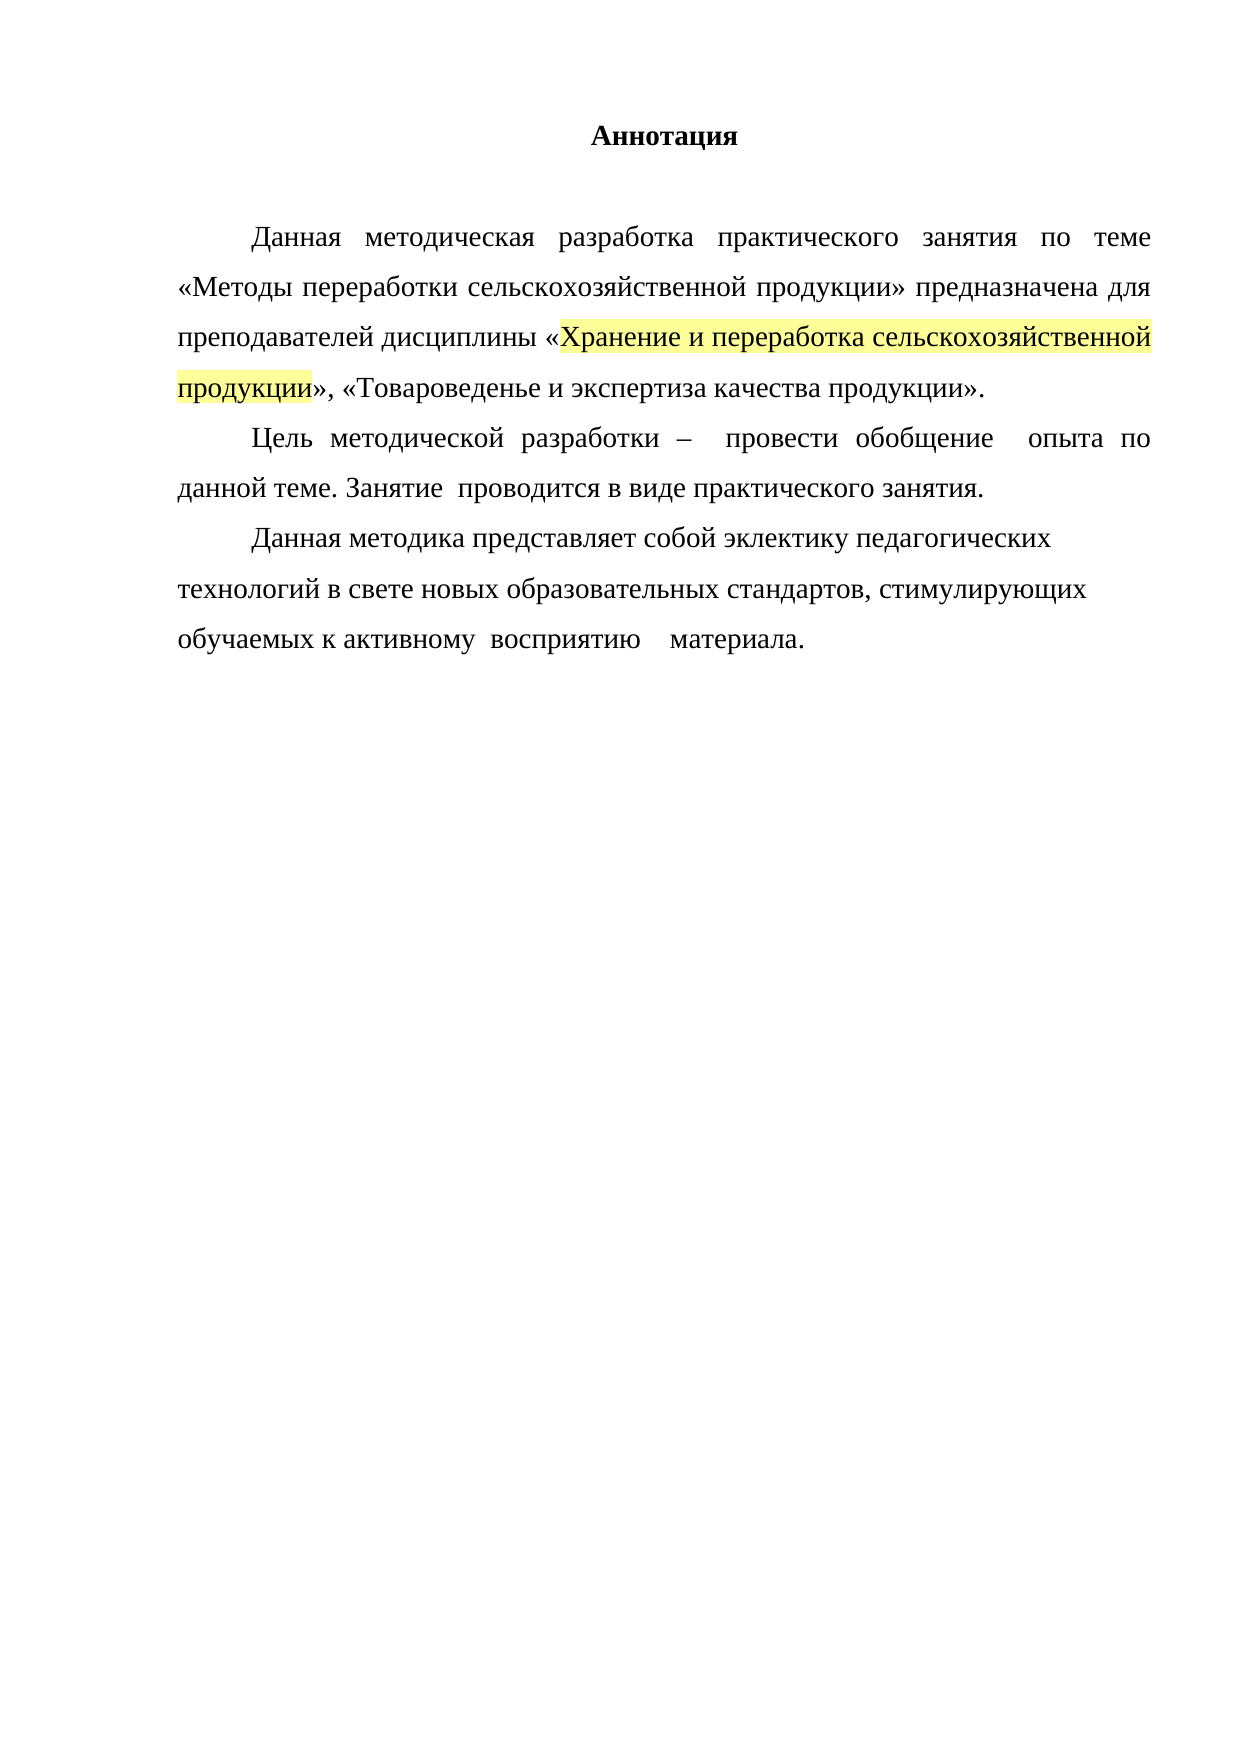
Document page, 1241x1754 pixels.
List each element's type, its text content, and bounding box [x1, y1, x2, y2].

text Данная методика представляет собой эклектику педагогических технологий в свете новых образовательных стандартов, стимулирующих обучаемых к активному восприятию материала. [177, 521, 1152, 655]
text Данная методическая разработка практического занятия по теме «Методы переработки сельскохозяйственной продукции» предназначена для преподавателей дисциплины «Хранение и переработка сельскохозяйственной продукции», «Товароведенье и экспертиза качества продукции». [177, 219, 1152, 403]
text Аннотация [177, 118, 1152, 152]
text Цель методической разработки – провести обобщение опыта по данной теме. Занятие проводится в виде практического занятия. [177, 420, 1152, 504]
